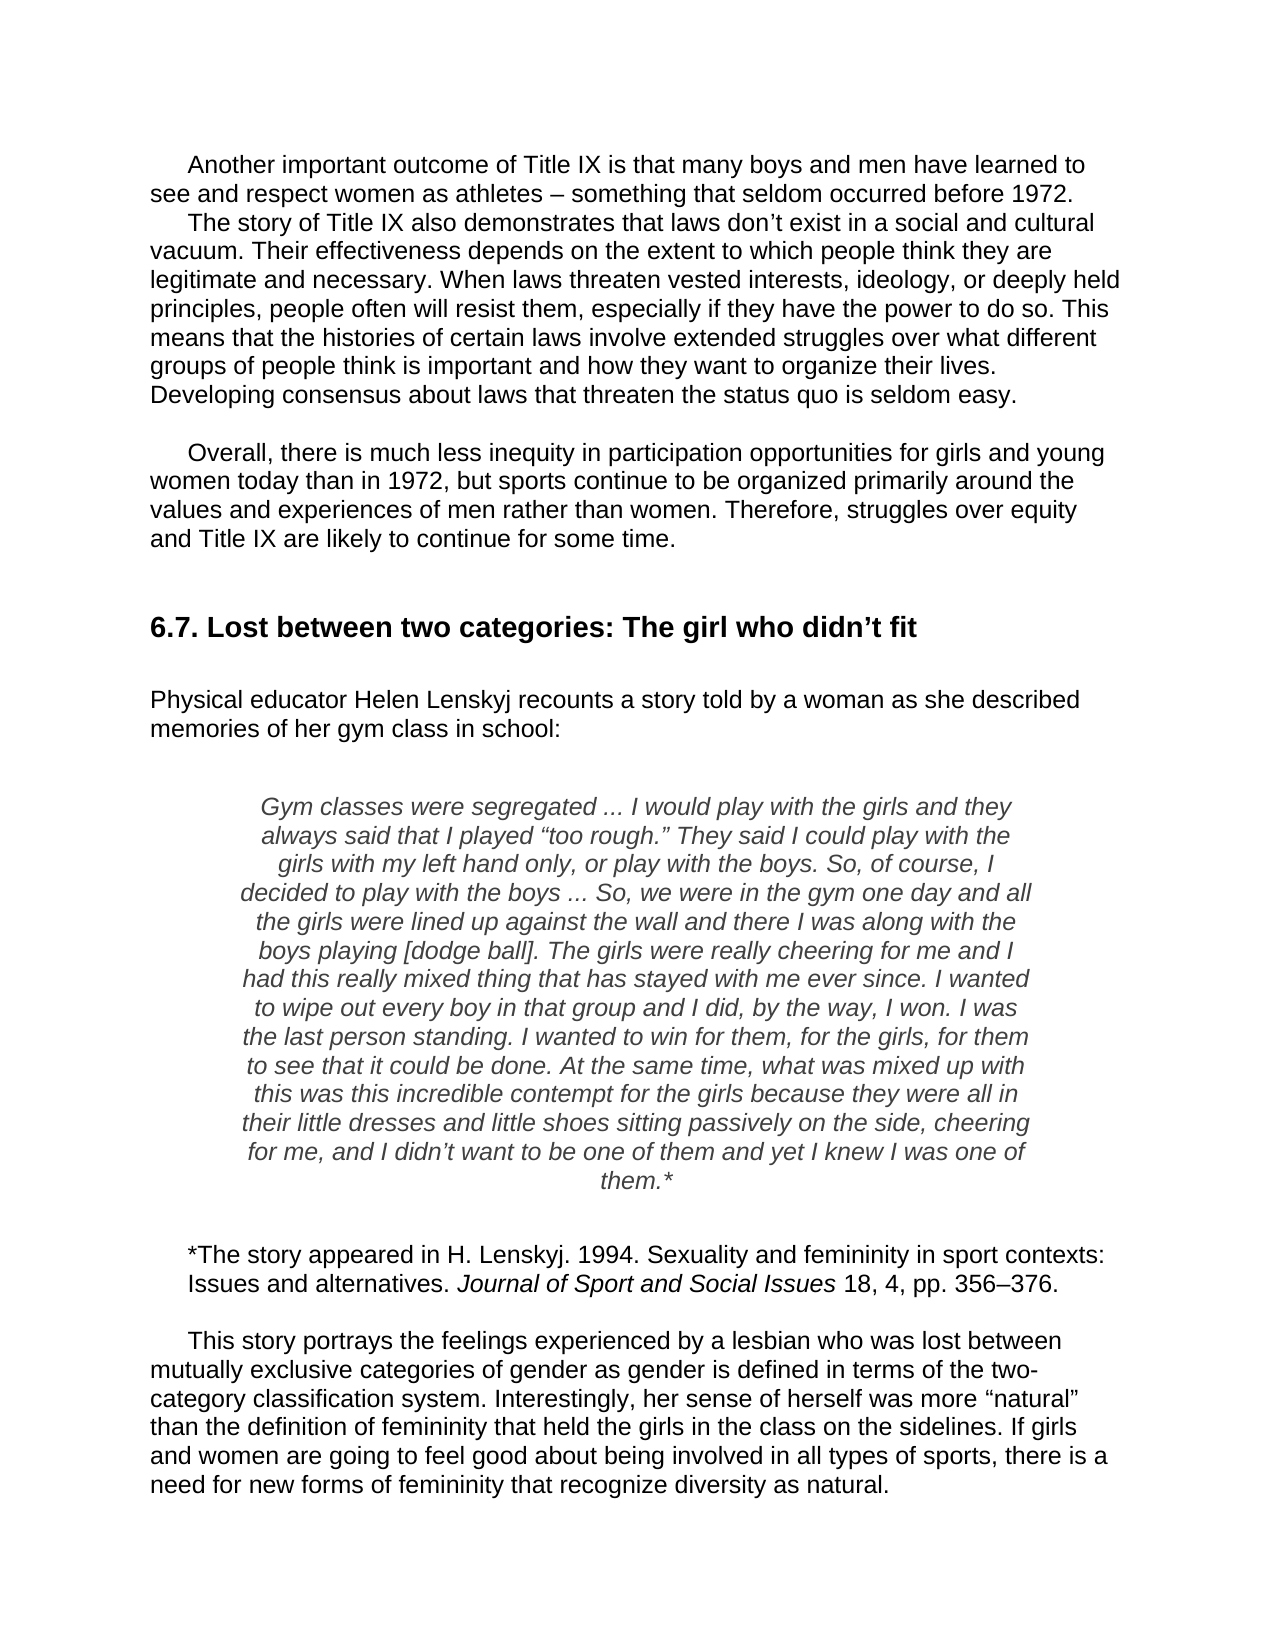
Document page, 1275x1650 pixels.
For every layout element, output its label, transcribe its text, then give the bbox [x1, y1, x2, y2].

text Physical educator Helen Lenskyj recounts a story told by a woman as she described memories of her gym class in school: [150, 685, 1125, 742]
subtitle 6.7. Lost between two categories: The girl who didn’t fit [150, 610, 1125, 643]
text The story of Title IX also demonstrates that laws don’t exist in a social and cultural vacuum. Their effectiveness depends on the extent to which people think they are legitimate and necessary. When laws threaten vested interests, ideology, or deeply held principles, people often will resist them, especially if they have the power to do so. This means that the histories of certain laws involve extended struggles over what different groups of people think is important and how they want to organize their lives. Developing consensus about laws that threaten the status quo is seldom easy. [150, 207, 1125, 409]
text Another important outcome of Title IX is that many boys and men have learned to see and respect women as athletes – something that seldom occurred before 1972. [150, 150, 1125, 207]
text *The story appeared in H. Lenskyj. 1994. Sexuality and femininity in sport contexts: Issues and alternatives. Journal of Sport and Social Issues 18, 4, pp. 356–376. [187, 1240, 1125, 1297]
text Gym classes were segregated ... I would play with the girls and they always said that I played “too rough.” They said I could play with the girls with my left hand only, or play with the boys. So, of course, I decided to play with the boys ... So, we were in the gym one day and all the girls were lined up against the wall and there I was along with the boys playing [dodge ball]. The girls were really cheering for me and I had this really mixed thing that has stayed with me ever since. I wanted to wipe out every boy in that group and I did, by the way, I won. I was the last person standing. I wanted to win for them, for the girls, for them to see that it could be done. At the same time, what was mixed up with this was this incredible contempt for the girls because they were all in their little dresses and little shoes sitting passively on the side, cheering for me, and I didn’t want to be one of them and yet I knew I was one of them.* [240, 792, 1035, 1194]
text This story portrays the feelings experienced by a lesbian who was lost between mutually exclusive categories of gender as gender is defined in terms of the two-category classification system. Interestingly, her sense of herself was more “natural” than the definition of femininity that held the girls in the class on the sidelines. If girls and women are going to feel good about being involved in all types of sports, there is a need for new forms of femininity that recognize diversity as natural. [150, 1326, 1125, 1498]
text Overall, there is much less inequity in participation opportunities for girls and young women today than in 1972, but sports continue to be organized primarily around the values and experiences of men rather than women. Therefore, struggles over equity and Title IX are likely to continue for some time. [150, 437, 1125, 552]
